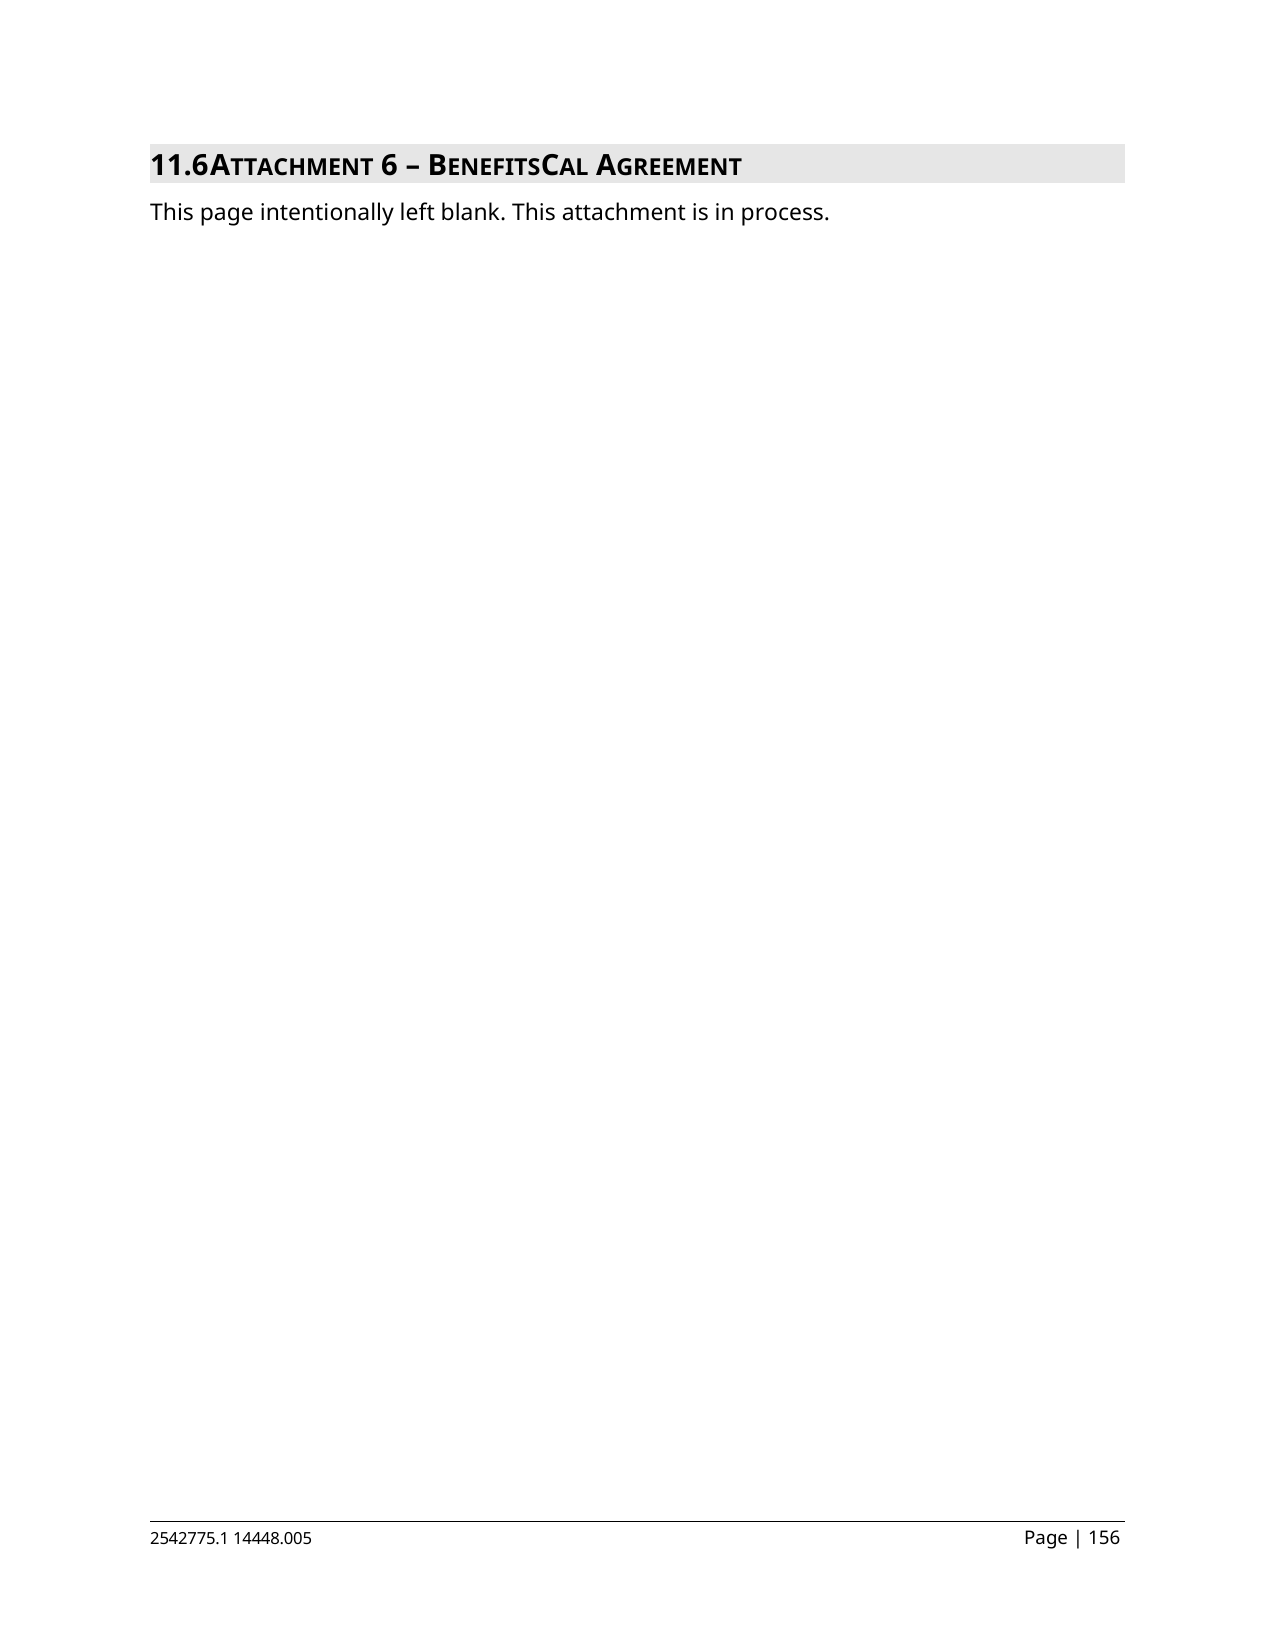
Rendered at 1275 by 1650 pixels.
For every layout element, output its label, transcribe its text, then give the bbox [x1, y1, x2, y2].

text This page intentionally left blank. This attachment is in process. [150, 196, 1125, 227]
subtitle Attachment 6 – BenefitsCal Agreement [150, 144, 1125, 183]
